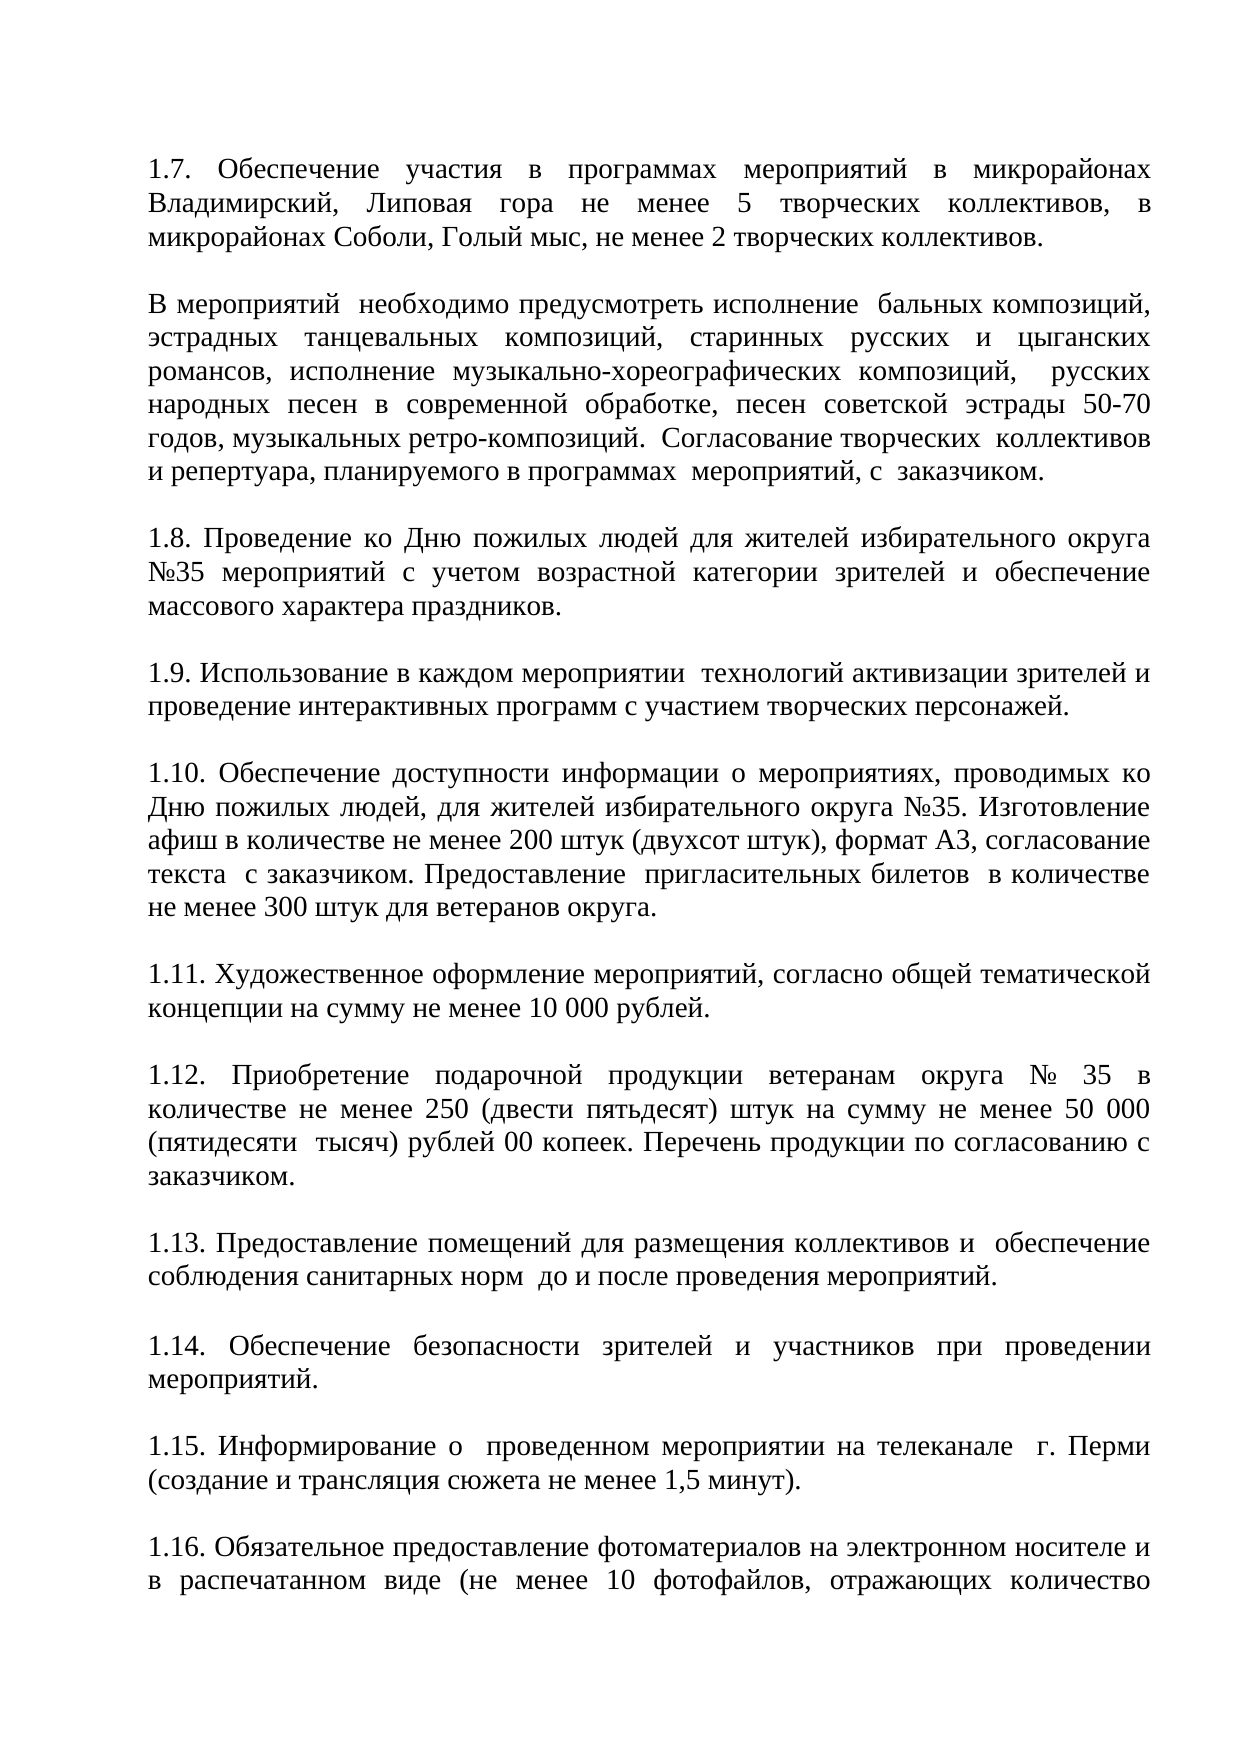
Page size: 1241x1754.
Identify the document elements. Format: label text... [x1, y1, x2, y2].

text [148, 1529, 1152, 1596]
text 1.13. Предоставление помещений для размещения коллективов и обеспечение соблюдения санитарных норм до и после проведения мероприятий. [148, 1225, 1152, 1292]
text В мероприятий необходимо предусмотреть исполнение бальных композиций, эстрадных танцевальных композиций, старинных русских и цыганских романсов, исполнение музыкально-хореографических композиций, русских народных песен в современной обработке, песен советской эстрады 50-70 годов, музыкальных ретро-композиций. Согласование творческих коллективов и репертуара, планируемого в программах мероприятий, с заказчиком. [148, 286, 1152, 487]
text 1.7. Обеспечение участия в программах мероприятий в микрорайонах Владимирский, Липовая гора не менее 5 творческих коллективов, в микрорайонах Соболи, Голый мыс, не менее 2 творческих коллективов. [148, 152, 1152, 252]
text 1.11. Художественное оформление мероприятий, согласно общей тематической концепции на сумму не менее 10 000 рублей. [148, 957, 1152, 1024]
text 1.9. Использование в каждом мероприятии технологий активизации зрителей и проведение интерактивных программ с участием творческих персонажей. [148, 655, 1152, 722]
text 1.14. Обеспечение безопасности зрителей и участников при проведении мероприятий. [148, 1328, 1152, 1395]
text 1.15. Информирование о проведенном мероприятии на телеканале г. Перми (создание и трансляция сюжета не менее 1,5 минут). [148, 1428, 1152, 1495]
text 1.8. Проведение ко Дню пожилых людей для жителей избирательного округа №35 мероприятий с учетом возрастной категории зрителей и обеспечение массового характера праздников. [148, 521, 1152, 621]
text 1.10. Обеспечение доступности информации о мероприятиях, проводимых ко Дню пожилых людей, для жителей избирательного округа №35. Изготовление афиш в количестве не менее 200 штук (двухсот штук), формат А3, согласование текста с заказчиком. Предоставление пригласительных билетов в количестве не менее 300 штук для ветеранов округа. [148, 755, 1152, 923]
text 1.12. Приобретение подарочной продукции ветеранам округа № 35 в количестве не менее 250 (двести пятьдесят) штук на сумму не менее 50 000 (пятидесяти тысяч) рублей 00 копеек. Перечень продукции по согласованию с заказчиком. [148, 1057, 1152, 1191]
